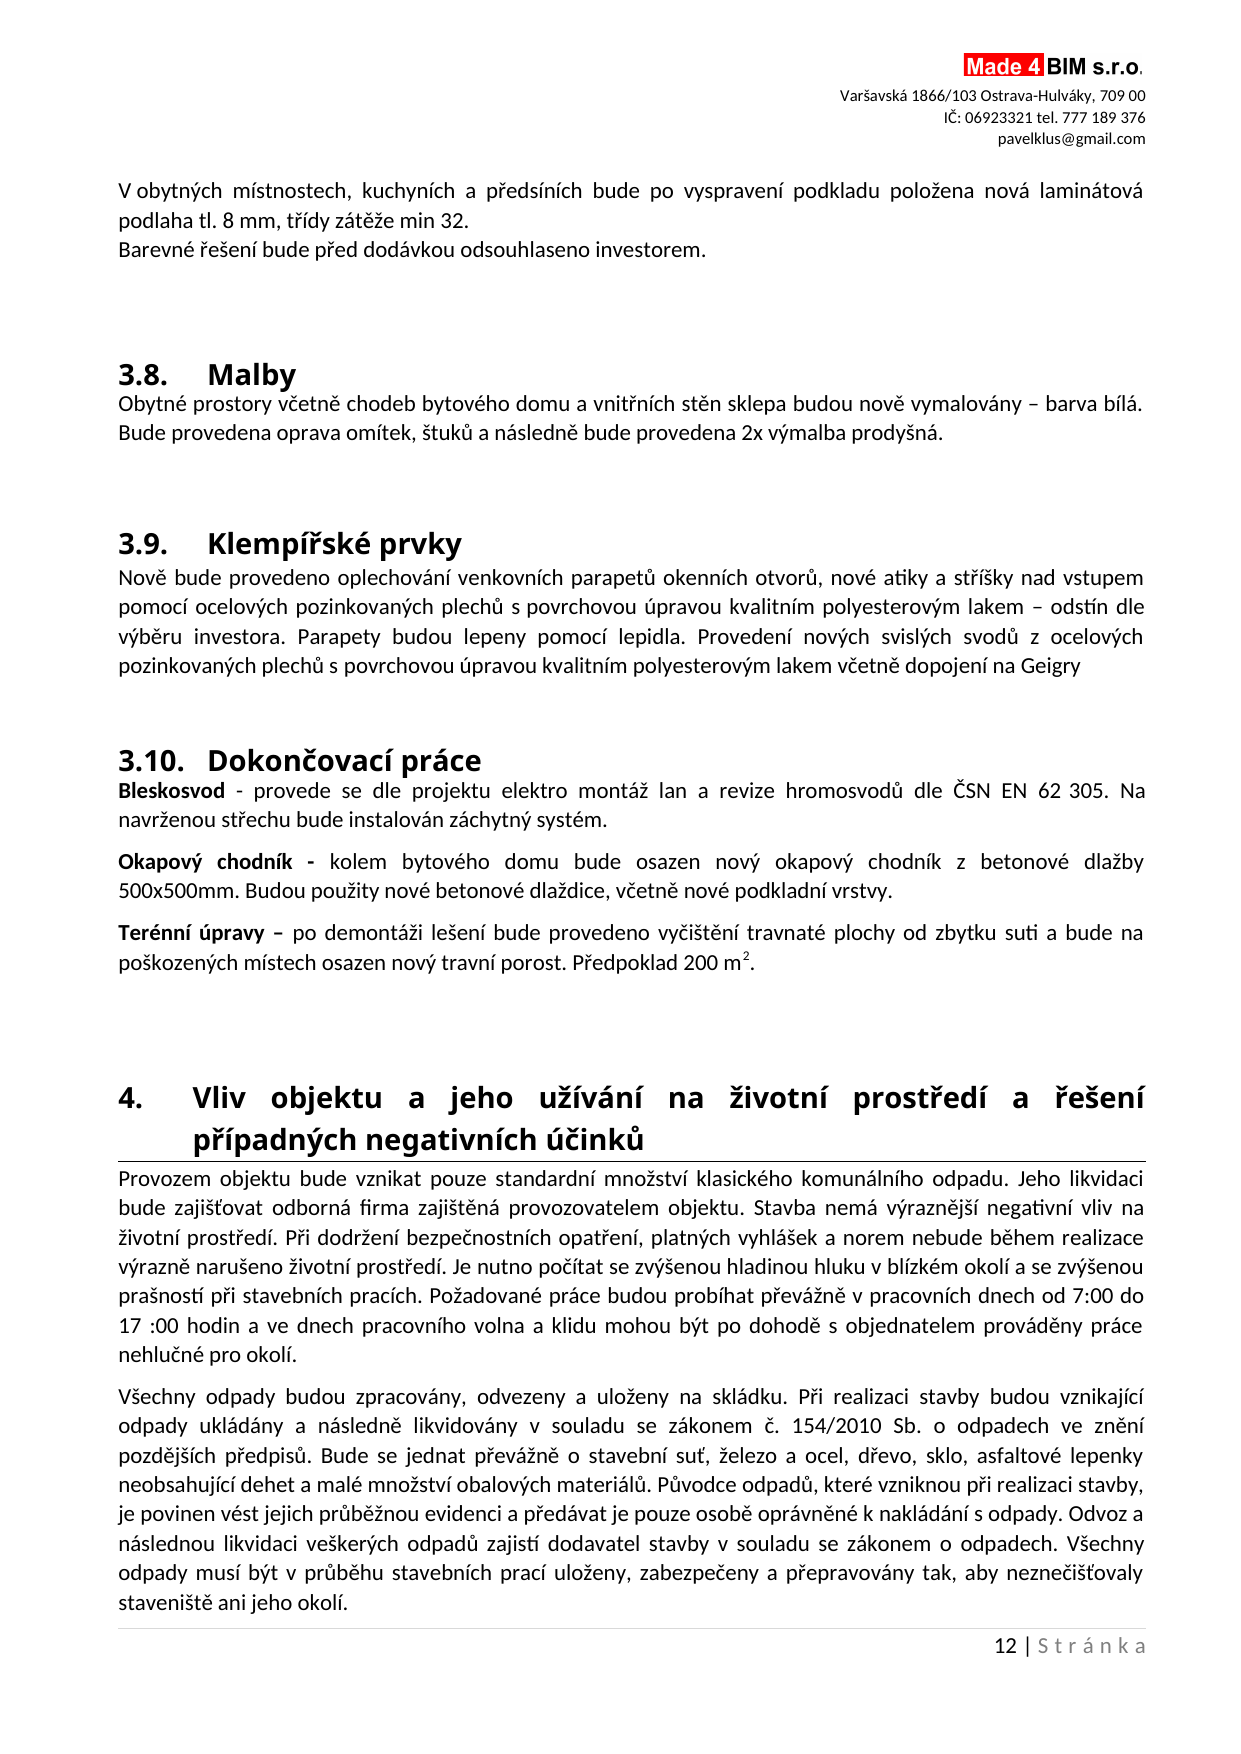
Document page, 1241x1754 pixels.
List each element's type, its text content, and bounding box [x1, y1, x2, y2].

picture [963, 53, 1142, 76]
subtitle 3.8. Malby [288, 369, 1146, 389]
text Provozem objektu bude vznikat pouze standardní množství klasického komunálního odpadu. Jeho likvidaci bude zajišťovat odborná firma zajištěná provozovatelem objektu. Stavba nemá výraznější negativní vliv na životní prostředí. Při dodržení bezpečnostních opatření, platných vyhlášek a norem nebude během realizace výrazně narušeno životní prostředí. Je nutno počítat se zvýšenou hladinou hluku v blízkém okolí a se zvýšenou prašností při stavebních pracích. Požadované práce budou probíhat převážně v pracovních dnech od 7:00 do 17 :00 hodin a ve dnech pracovního volna a klidu mohou být po dohodě s objednatelem prováděny práce nehlučné pro okolí. [118, 1164, 1146, 1368]
subtitle 3.9. Klempířské prvky [118, 523, 1146, 563]
text Terénní úpravy – po demontáži lešení bude provedeno vyčištění travnaté plochy od zbytku suti a bude na poškozených místech osazen nový travní porost. Předpoklad 200 m2. [118, 918, 1146, 976]
text Barevné řešení bude před dodávkou odsouhlaseno investorem. [118, 235, 1146, 263]
text Nově bude provedeno oplechování venkovních parapetů okenních otvorů, nové atiky a stříšky nad vstupem pomocí ocelových pozinkovaných plechů s povrchovou úpravou kvalitním polyesterovým lakem – odstín dle výběru investora. Parapety budou lepeny pomocí lepidla. Provedení nových svislých svodů z ocelových pozinkovaných plechů s povrchovou úpravou kvalitním polyesterovým lakem včetně dopojení na Geigry [118, 563, 1146, 679]
subtitle 3.8. Malby [118, 369, 285, 389]
subtitle 3.10. Dokončovací práce [118, 756, 402, 776]
text Okapový chodník - kolem bytového domu bude osazen nový okapový chodník z betonové dlažby 500x500mm. Budou použity nové betonové dlaždice, včetně nové podkladní vrstvy. [118, 847, 1146, 904]
text Bleskosvod - provede se dle projektu elektro montáž lan a revize hromosvodů dle ČSN EN 62 305. Na navrženou střechu bude instalován záchytný systém. [118, 776, 1146, 833]
list Vliv objektu a jeho užívání na životní prostředí a řešení případných negativních účinků [118, 1077, 1146, 1161]
subtitle 3.10. Dokončovací práce [406, 756, 1146, 776]
text Všechny odpady budou zpracovány, odvezeny a uloženy na skládku. Při realizaci stavby budou vznikající odpady ukládány a následně likvidovány v souladu se zákonem č. 154/2010 Sb. o odpadech ve znění pozdějších předpisů. Bude se jednat převážně o stavební suť, železo a ocel, dřevo, sklo, asfaltové lepenky neobsahující dehet a malé množství obalových materiálů. Původce odpadů, které vzniknou při realizaci stavby, je povinen vést jejich průběžnou evidenci a předávat je pouze osobě oprávněné k nakládání s odpady. Odvoz a následnou likvidaci veškerých odpadů zajistí dodavatel stavby v souladu se zákonem o odpadech. Všechny odpady musí být v průběhu stavebních prací uloženy, zabezpečeny a přepravovány tak, aby neznečišťovaly staveniště ani jeho okolí. [118, 1382, 1146, 1616]
text V obytných místnostech, kuchyních a předsíních bude po vyspravení podkladu položena nová laminátová podlaha tl. 8 mm, třídy zátěže min 32. [118, 176, 1146, 234]
text Obytné prostory včetně chodeb bytového domu a vnitřních stěn sklepa budou nově vymalovány – barva bílá. Bude provedena oprava omítek, štuků a následně bude provedena 2x výmalba prodyšná. [118, 389, 1146, 447]
